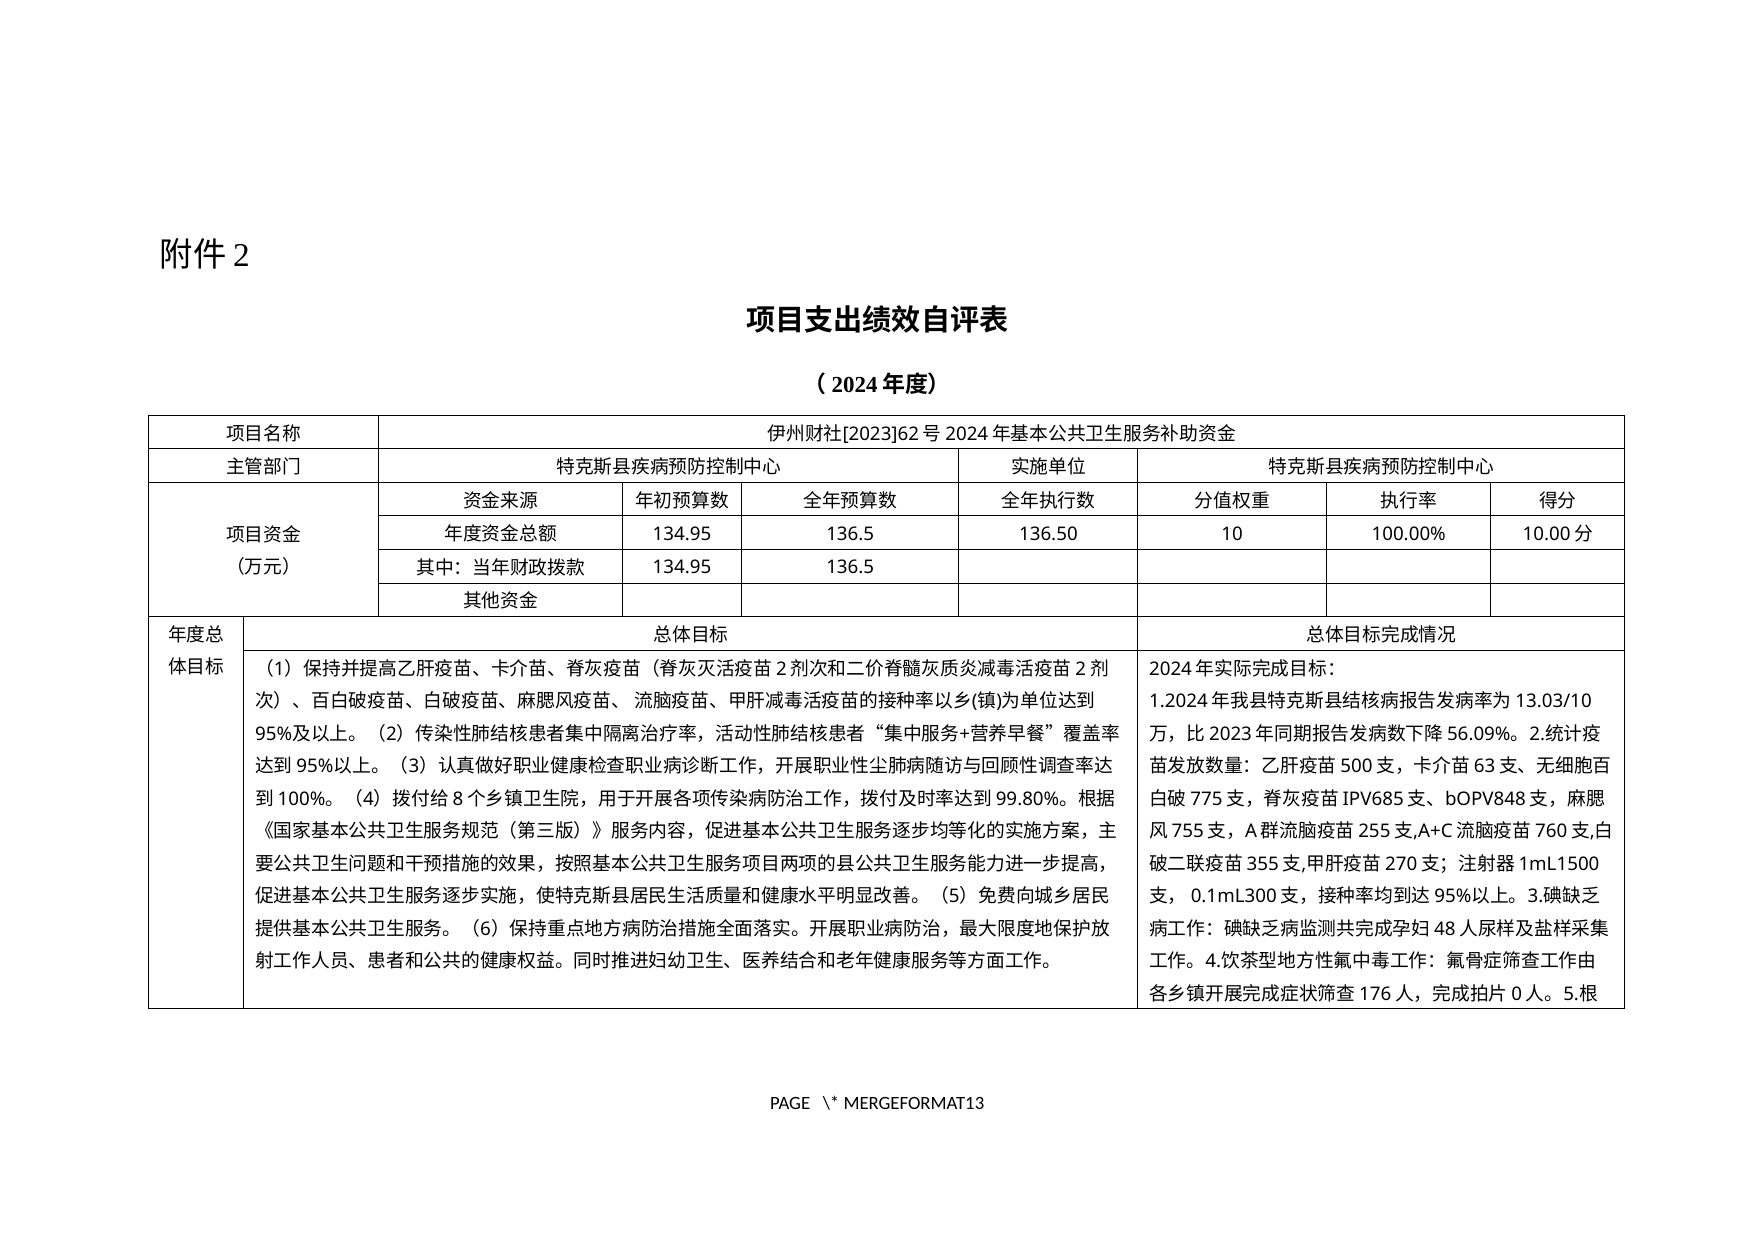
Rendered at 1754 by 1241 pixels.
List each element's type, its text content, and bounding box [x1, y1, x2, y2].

table_cell 134.95 [623, 516, 741, 549]
table_cell [1327, 584, 1490, 616]
table_header 伊州财社[2023]62号2024年基本公共卫生服务补助资金 [379, 416, 1624, 448]
table_cell 136.5 [742, 550, 958, 582]
table_cell 年初预算数 [623, 483, 741, 515]
table_cell 全年执行数 [959, 483, 1137, 515]
table_cell 10.00分 [1491, 516, 1624, 549]
table_cell [1138, 584, 1326, 616]
table_cell 10 [1138, 516, 1326, 549]
table_cell 年度总体目标 [149, 617, 243, 1008]
table_cell 特克斯县疾病预防控制中心 [1138, 449, 1624, 482]
table_cell 执行率 [1327, 483, 1490, 515]
table_cell [959, 584, 1137, 616]
table_cell [742, 584, 958, 616]
table_cell [959, 550, 1137, 582]
table_cell 项目资金 （万元） [149, 483, 378, 616]
table_cell 年度资金总额 [379, 516, 622, 549]
table_cell 特克斯县疾病预防控制中心 [379, 449, 958, 482]
table_cell 分值权重 [1138, 483, 1326, 515]
table_cell [623, 584, 741, 616]
table_cell 实施单位 [959, 449, 1137, 482]
table_header 项目名称 [149, 416, 378, 448]
table_cell 其中：当年财政拨款 [379, 550, 622, 582]
text 附件2 [159, 220, 1594, 285]
text （ 2024年度） [159, 350, 1594, 415]
table_cell 136.5 [742, 516, 958, 549]
text 项目支出绩效自评表 [159, 285, 1594, 350]
table_cell [1491, 584, 1624, 616]
table_cell 主管部门 [149, 449, 378, 482]
table_cell 资金来源 [379, 483, 622, 515]
table_cell [1491, 550, 1624, 582]
table_cell 全年预算数 [742, 483, 958, 515]
table_cell 134.95 [623, 550, 741, 582]
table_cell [244, 651, 1137, 1008]
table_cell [1138, 651, 1624, 1008]
table_cell 136.50 [959, 516, 1137, 549]
table_cell [1327, 550, 1490, 582]
table_cell 100.00% [1327, 516, 1490, 549]
table_cell 总体目标完成情况 [1138, 617, 1624, 649]
table_cell [1138, 550, 1326, 582]
table_cell 得分 [1491, 483, 1624, 515]
table_cell 总体目标 [244, 617, 1137, 649]
table_cell 其他资金 [379, 584, 622, 616]
